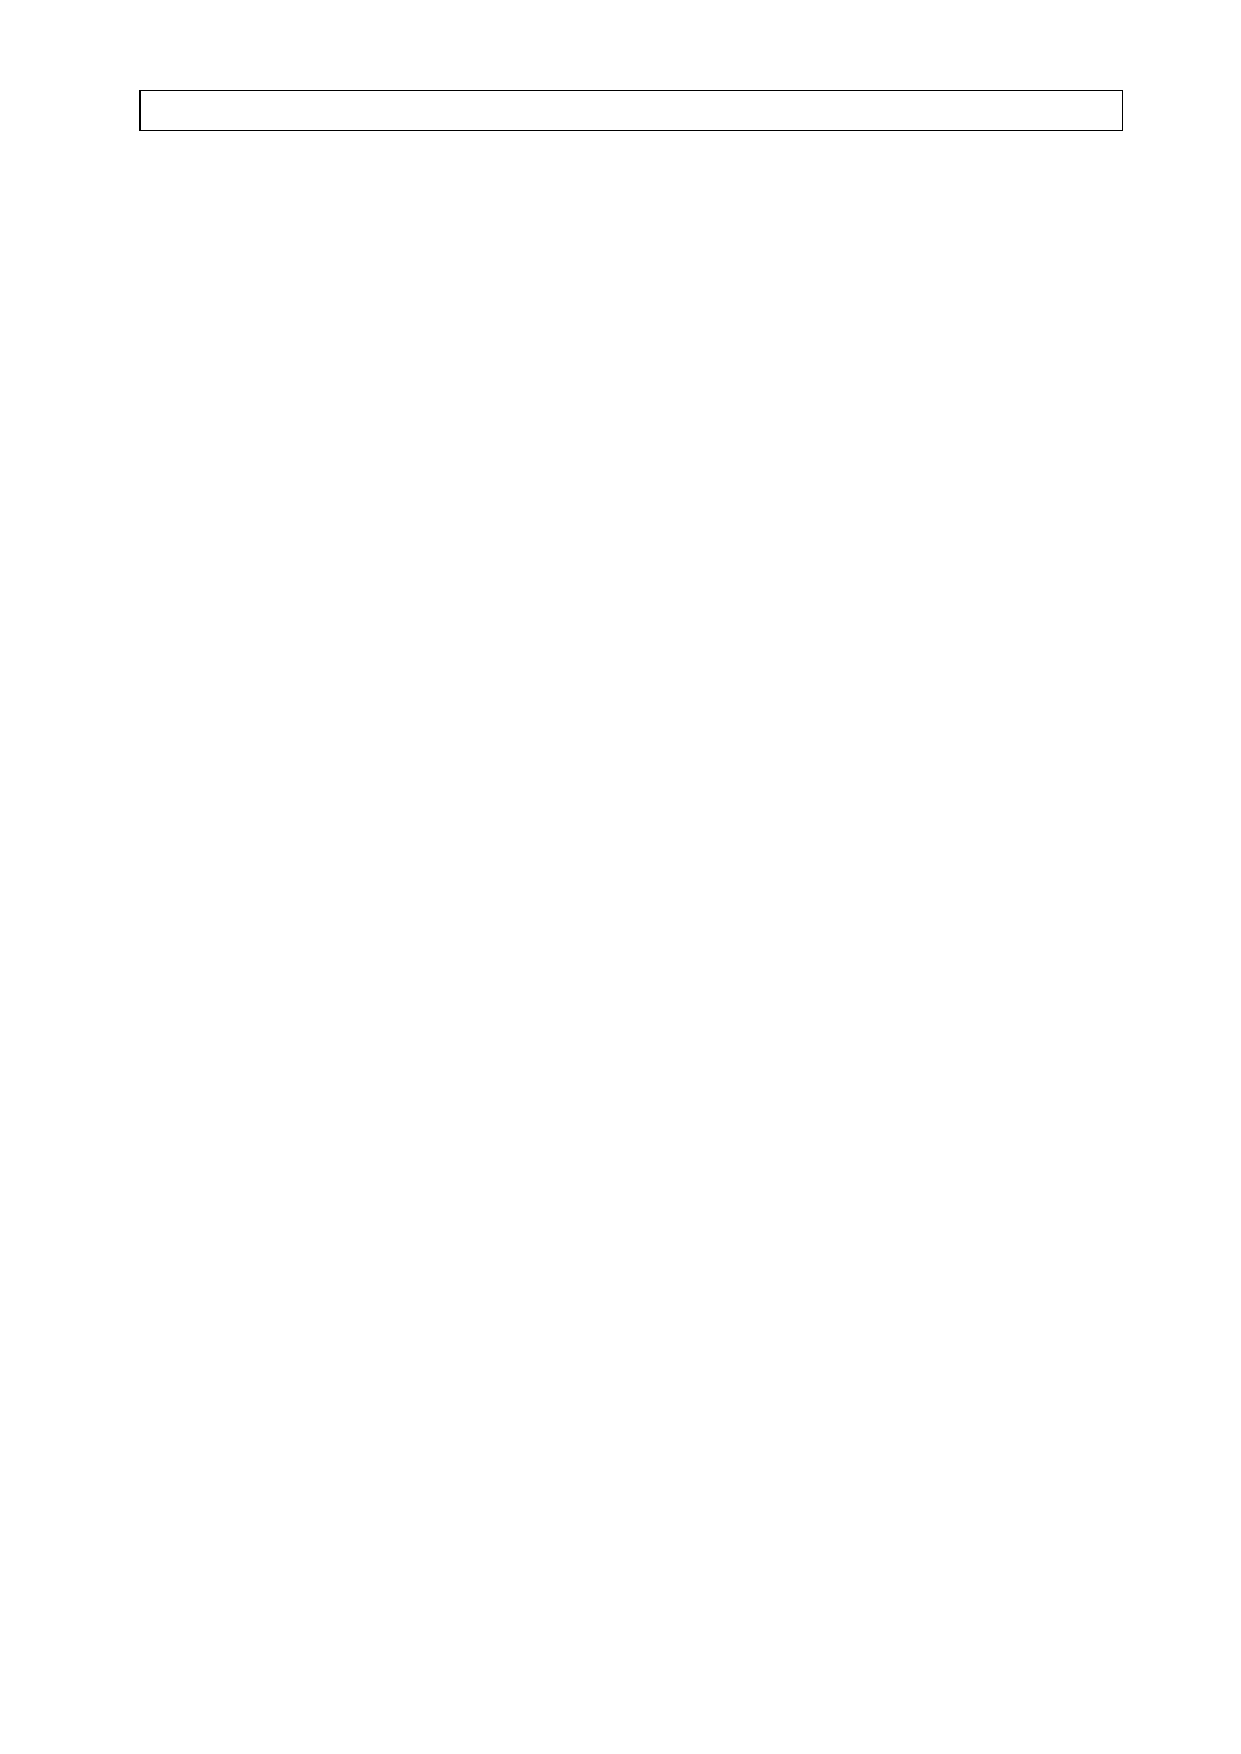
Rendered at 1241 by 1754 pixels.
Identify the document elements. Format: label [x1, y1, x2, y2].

table_cell [141, 91, 1122, 130]
